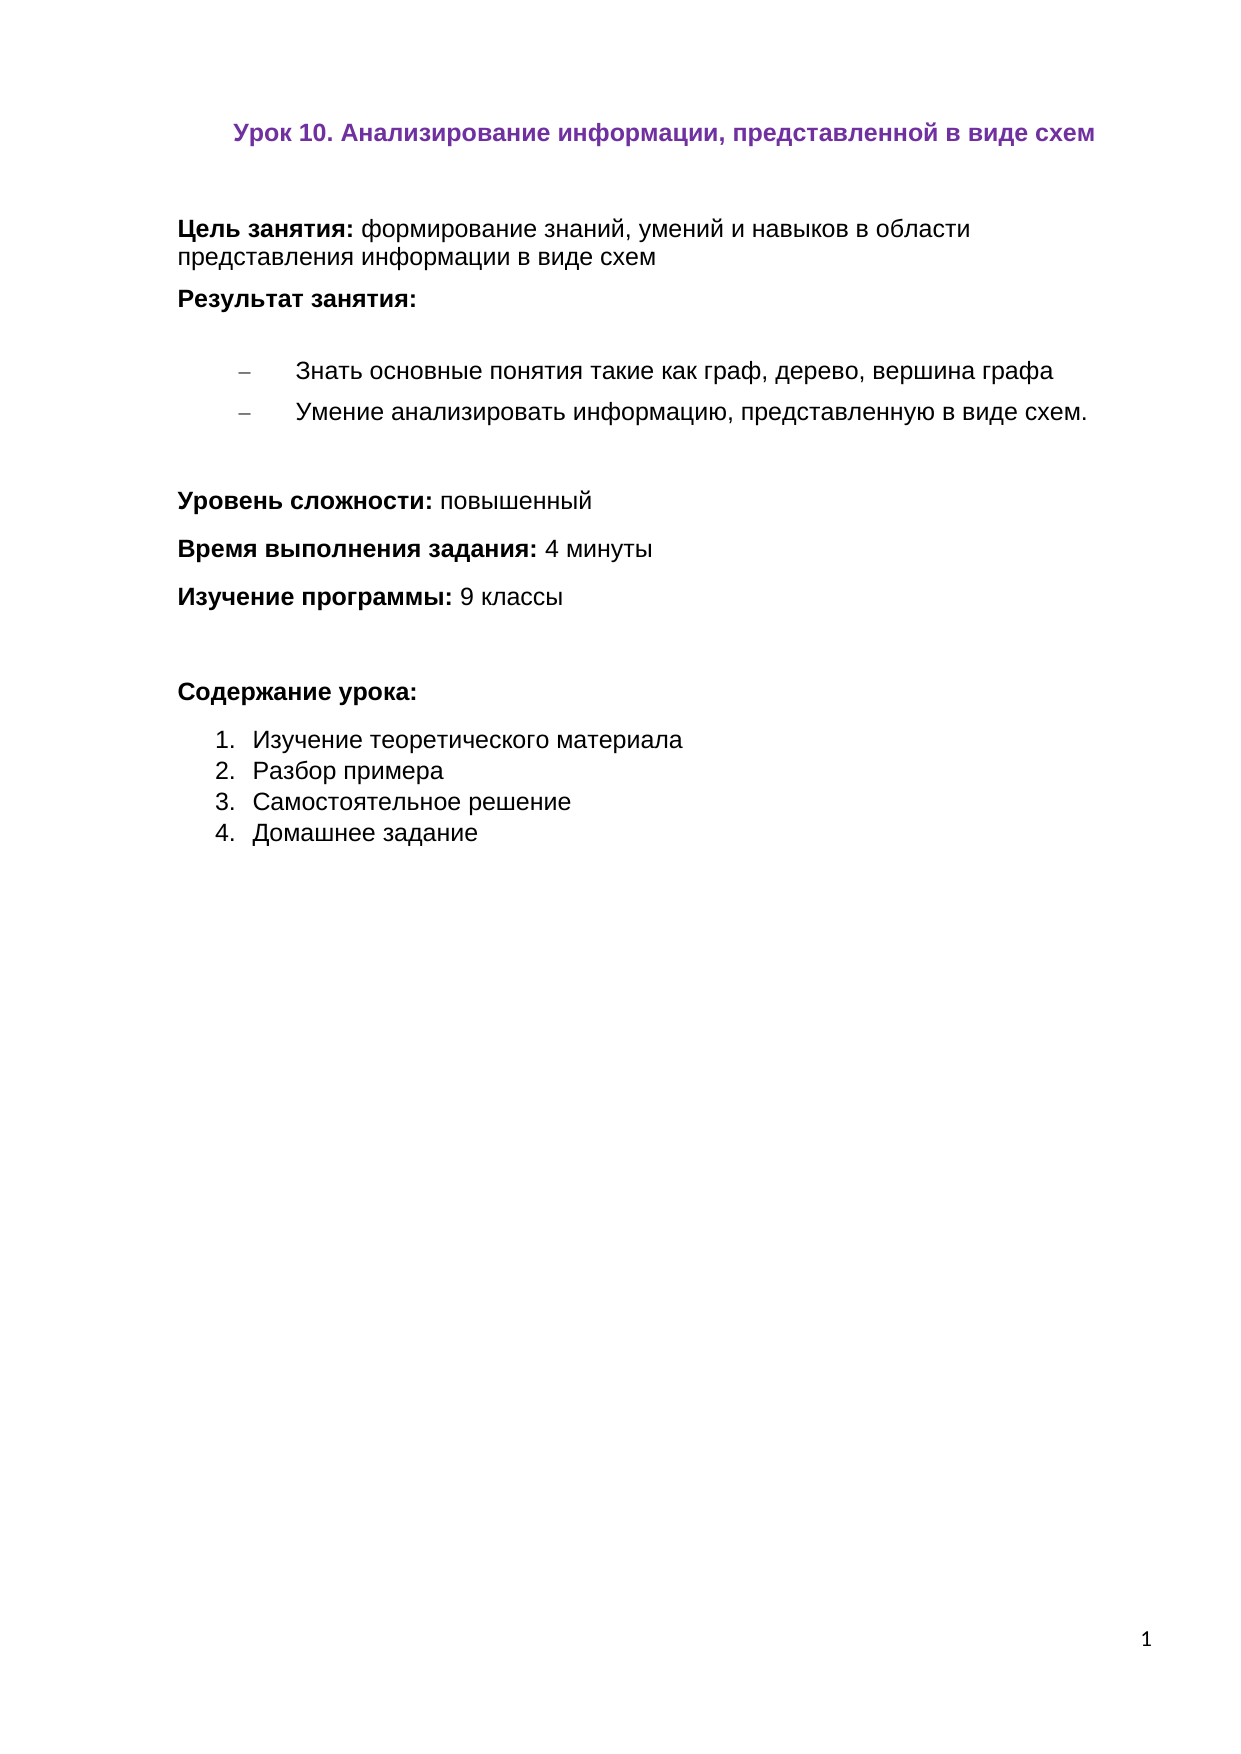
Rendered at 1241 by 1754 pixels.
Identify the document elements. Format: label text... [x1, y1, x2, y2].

list Домашнее задание [215, 818, 1152, 846]
list Умение анализировать информацию, представленную в виде схем. [236, 397, 1152, 426]
list Разбор примера [215, 756, 1152, 784]
list Знать основные понятия такие как граф, дерево, вершина графа [236, 356, 1152, 384]
text Результат занятия: [177, 283, 1152, 312]
list Изучение теоретического материала [215, 724, 1152, 753]
text Содержание урока: [177, 677, 1152, 706]
text Время выполнения задания: 4 минуты [177, 534, 1152, 562]
text Цель занятия: формирование знаний, умений и навыков в области представления информации в виде схем [177, 213, 1152, 271]
text Изучение программы: 9 классы [177, 581, 1152, 610]
text Урок 10. Анализирование информации, представленной в виде схем [177, 118, 1152, 147]
text Уровень сложности: повышенный [177, 486, 1152, 515]
list Самостоятельное решение [215, 787, 1152, 815]
